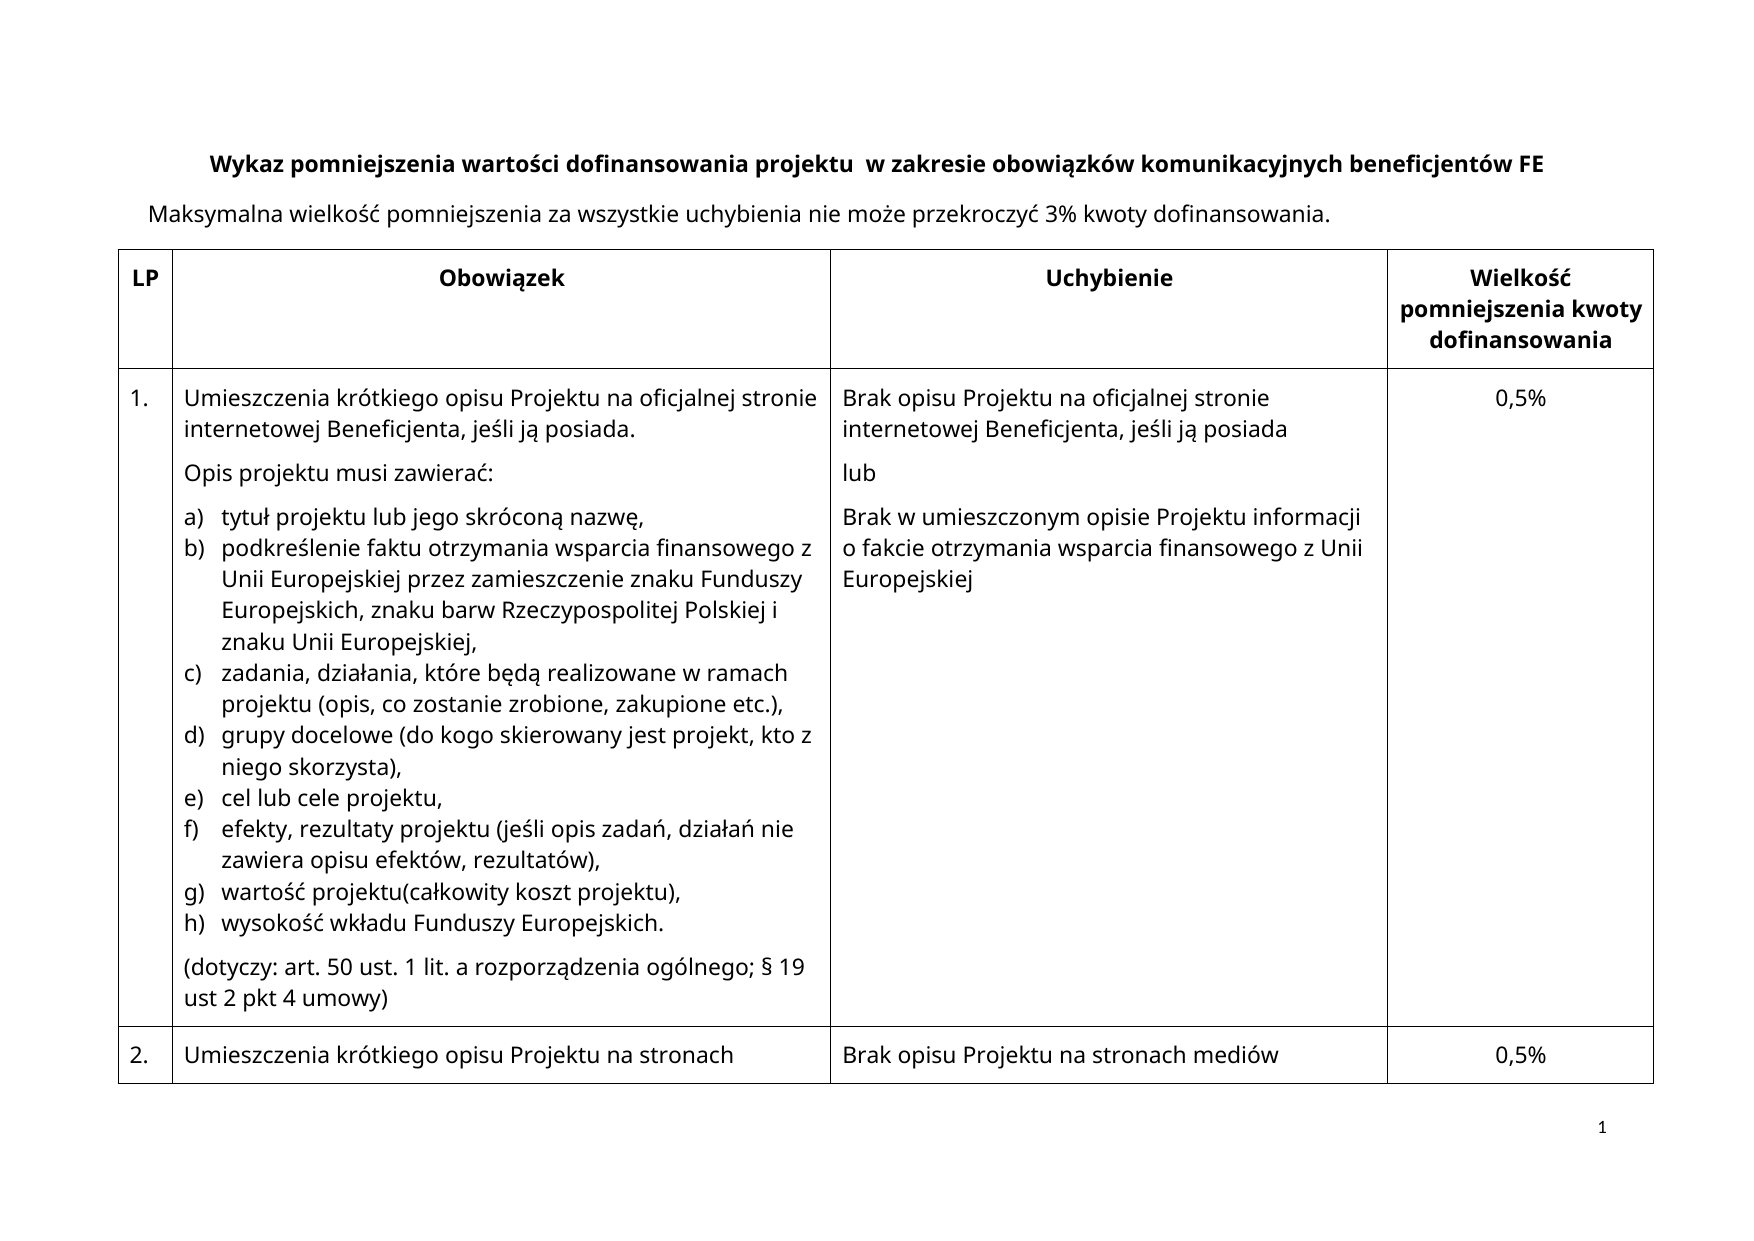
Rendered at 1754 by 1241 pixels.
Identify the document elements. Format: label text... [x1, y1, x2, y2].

table_header LP [119, 250, 172, 368]
table_header Wielkość pomniejszenia kwoty dofinansowania [1388, 250, 1653, 368]
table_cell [831, 1027, 1387, 1083]
table_header Uchybienie [831, 250, 1387, 368]
table_cell Umieszczenia krótkiego opisu Projektu na oficjalnej stronie internetowej Beneficjenta, jeśli ją posiada. Opis projektu musi zawierać: tytuł projektu lub jego skróconą nazwę, podkreślenie faktu otrzymania wsparcia finansowego z Unii Europejskiej przez zamieszczenie znaku Funduszy Europejskich, znaku barw Rzeczypospolitej Polskiej i znaku Unii Europejskiej, zadania, działania, które będą realizowane w ramach projektu (opis, co zostanie zrobione, zakupione etc.), grupy docelowe (do kogo skierowany jest projekt, kto z niego skorzysta), cel lub cele projektu, efekty, rezultaty projektu (jeśli opis zadań, działań nie zawiera opisu efektów, rezultatów), wartość projektu(całkowity koszt projektu), wysokość wkładu Funduszy Europejskich. (dotyczy: art. 50 ust. 1 lit. a rozporządzenia ogólnego; § 19 ust 2 pkt 4 umowy) [173, 369, 830, 1026]
table_cell Brak opisu Projektu na oficjalnej stronie internetowej Beneficjenta, jeśli ją posiada lub Brak w umieszczonym opisie Projektu informacji o fakcie otrzymania wsparcia finansowego z Unii Europejskiej [831, 369, 1387, 1026]
table_cell 1. [119, 369, 172, 1026]
text Maksymalna wielkość pomniejszenia za wszystkie uchybienia nie może przekroczyć 3% kwoty dofinansowania. [148, 198, 1606, 229]
table_cell 2. [119, 1027, 172, 1083]
table_cell 0,5% [1388, 369, 1653, 1026]
text Wykaz pomniejszenia wartości dofinansowania projektu w zakresie obowiązków komunikacyjnych beneficjentów FE [148, 148, 1606, 179]
table_header Obowiązek [173, 250, 830, 368]
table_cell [173, 1027, 830, 1083]
table_cell 0,5% [1388, 1027, 1653, 1083]
